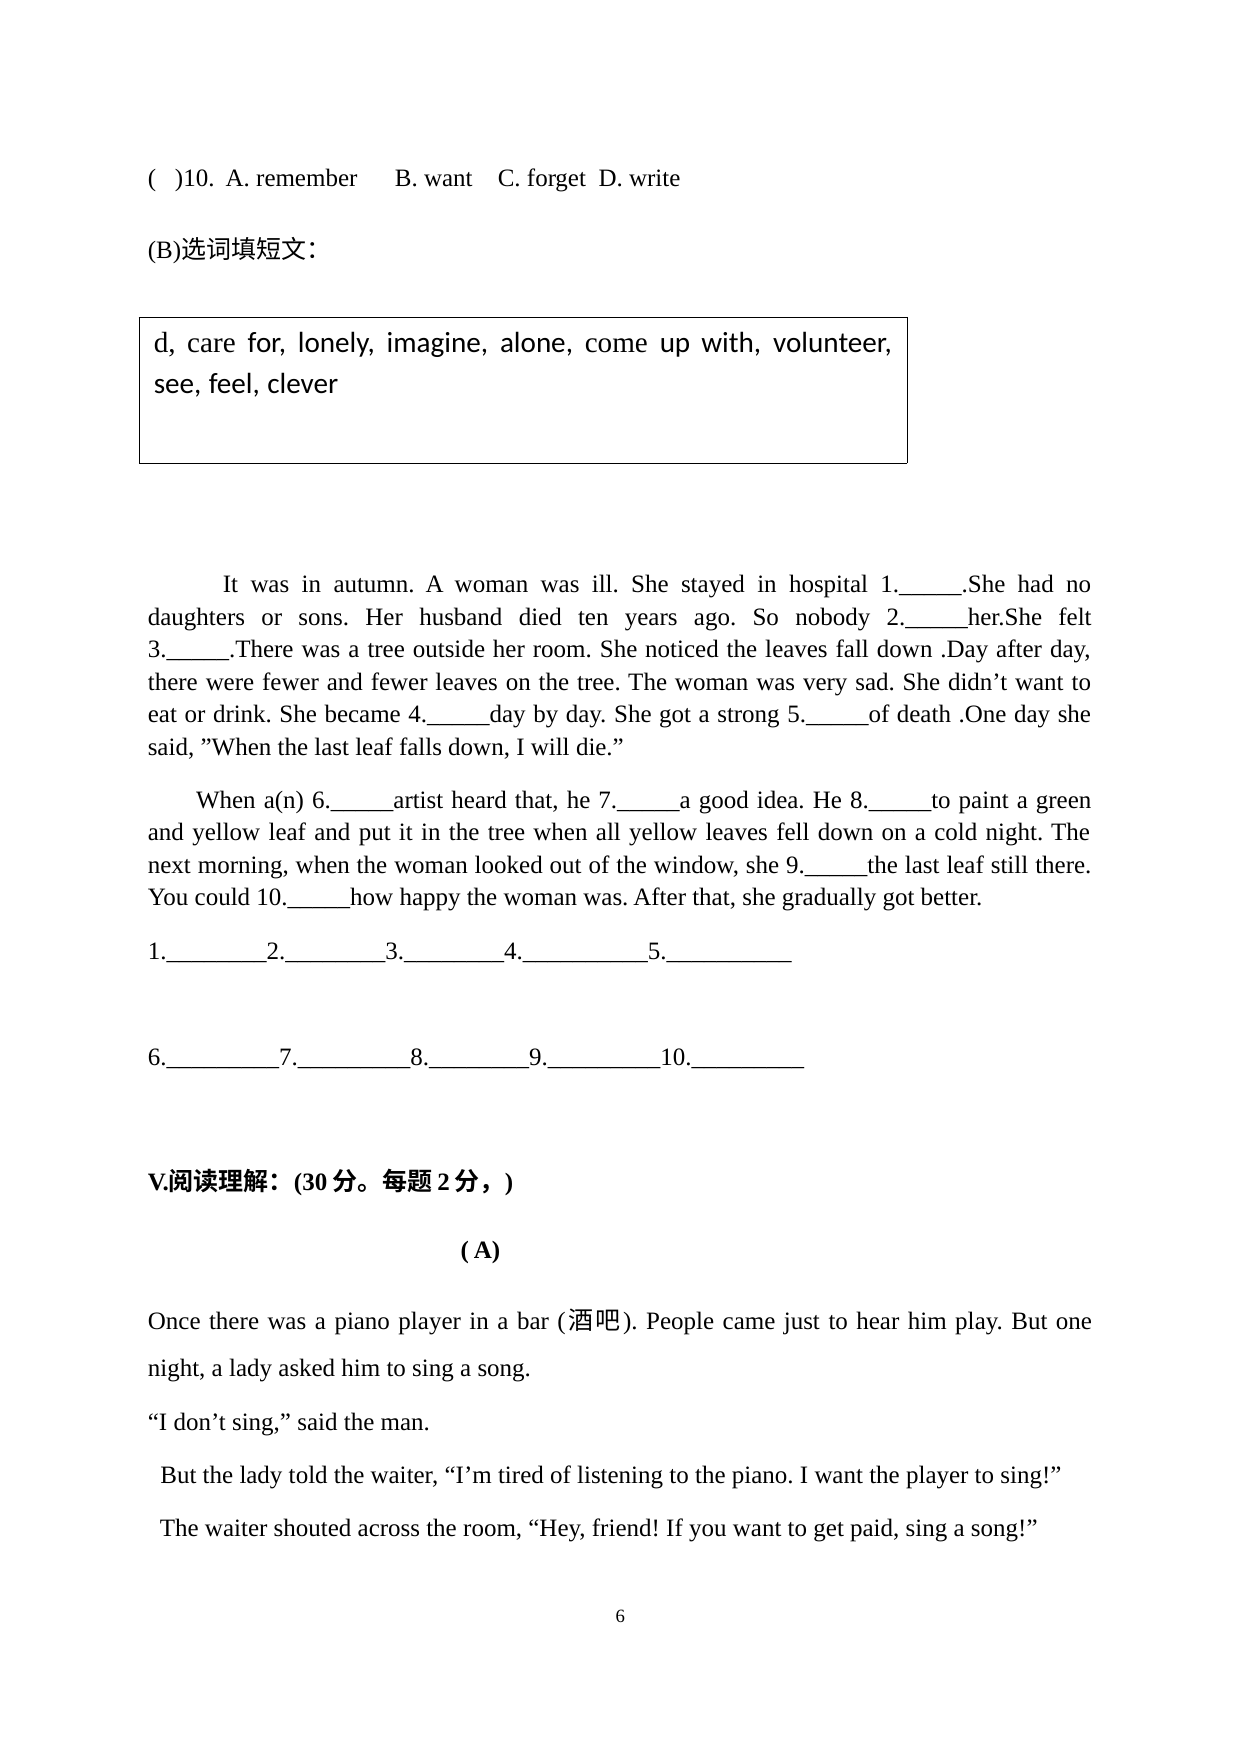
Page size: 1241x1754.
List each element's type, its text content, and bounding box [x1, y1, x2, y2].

text Once there was a piano player in a bar (酒吧). People came just to hear him play. But one night, a lady asked him to sing a song. [148, 1286, 1092, 1384]
text ( A) [148, 1233, 1092, 1266]
text (B)选词填短文： [148, 215, 1092, 280]
text When a(n) 6._____artist heard that, he 7._____a good idea. He 8._____to paint a green and yellow leaf and put it in the tree when all yellow leaves fell down on a cold night. The next morning, when the woman looked out of the window, she 9._____the last leaf still there. You could 10._____how happy the woman was. After that, she gradually got better. [148, 783, 1092, 913]
text ( )10. A. remember B. want C. forget D. write [148, 161, 1092, 194]
text But the lady told the waiter, “I’m tired of listening to the piano. I want the player to sing!” [148, 1458, 1092, 1491]
text 1.________2.________3.________4.__________5.__________ [148, 934, 1092, 966]
text 6._________7._________8.________9._________10._________ [148, 1041, 1092, 1073]
text It was in autumn. A woman was ill. She stayed in hospital 1._____.She had no daughters or sons. Her husband died ten years ago. So nobody 2._____her.She felt 3._____.There was a tree outside her room. She noticed the leaves fall down .Day after day, there were fewer and fewer leaves on the tree. The woman was very sad. She didn’t want to eat or drink. She became 4._____day by day. She got a strong 5._____of death .One day she said, ”When the last leaf falls down, I will die.” [148, 567, 1092, 762]
text The waiter shouted across the room, “Hey, friend! If you want to get paid, sing a song!” [148, 1511, 1092, 1544]
text V.阅读理解：(30分。每题2分，) [148, 1147, 1092, 1212]
text “I don’t sing,” said the man. [148, 1405, 1092, 1437]
